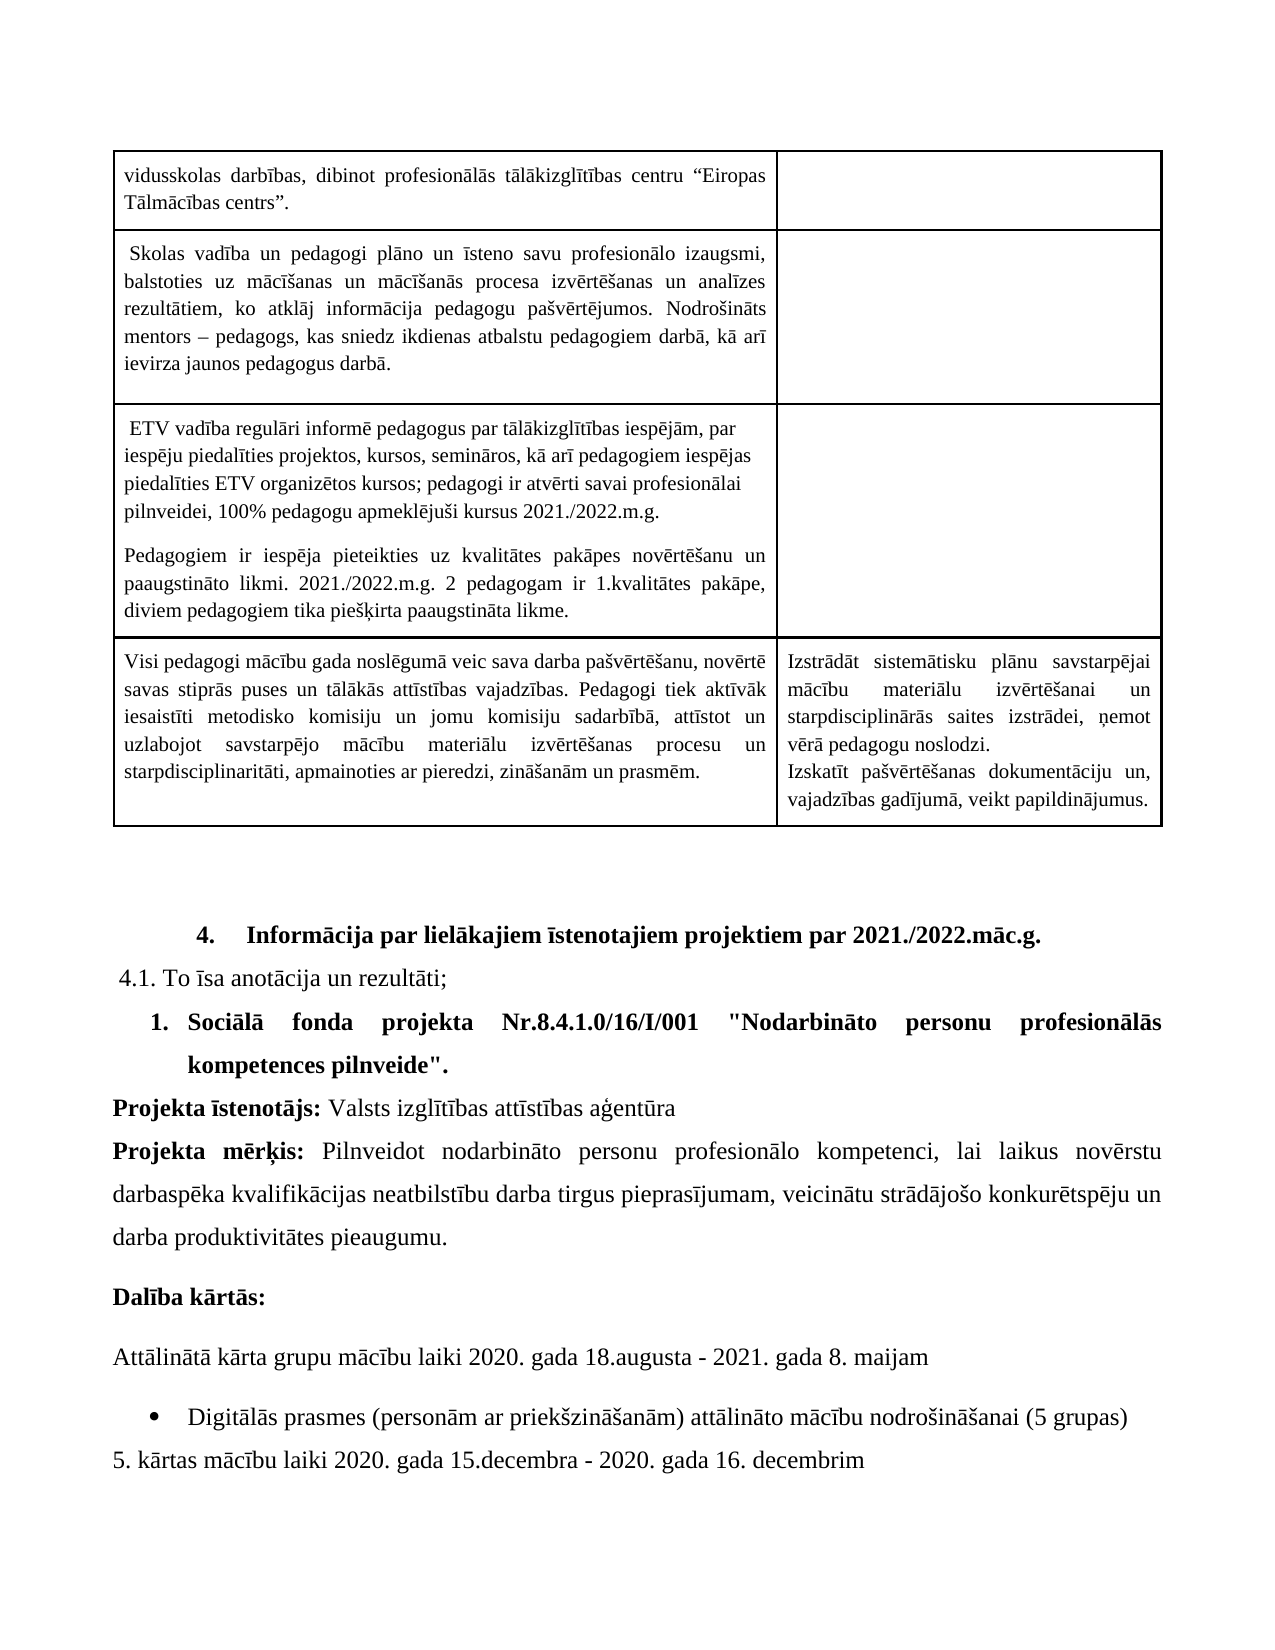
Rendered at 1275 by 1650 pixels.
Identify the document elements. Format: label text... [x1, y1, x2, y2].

text Dalība kārtās: [112, 1282, 1162, 1311]
table_cell Skolas vadība un pedagogi plāno un īsteno savu profesionālo izaugsmi, balstoties uz mācīšanas un mācīšanās procesa izvērtēšanas un analīzes rezultātiem, ko atklāj informācija pedagogu pašvērtējumos. Nodrošināts mentors – pedagogs, kas sniedz ikdienas atbalstu pedagogiem darbā, kā arī ievirza jaunos pedagogus darbā. [115, 231, 776, 403]
table_cell ETV vadība regulāri informē pedagogus par tālākizglītības iespējām, par iespēju piedalīties projektos, kursos, semināros, kā arī pedagogiem iespējas piedalīties ETV organizētos kursos; pedagogi ir atvērti savai profesionālai pilnveidei, 100% pedagogu apmeklējuši kursus 2021./2022.m.g. Pedagogiem ir iespēja pieteikties uz kvalitātes pakāpes novērtēšanu un paaugstināto likmi. 2021./2022.m.g. 2 pedagogam ir 1.kvalitātes pakāpe, diviem pedagogiem tika piešķirta paaugstināta likme. [115, 405, 776, 636]
list Sociālā fonda projekta Nr.8.4.1.0/16/I/001 "Nodarbināto personu profesionālās kompetences pilnveide". [150, 1007, 1162, 1078]
text Projekta mērķis: Pilnveidot nodarbināto personu profesionālo kompetenci, lai laikus novērstu darbaspēka kvalifikācijas neatbilstību darba tirgus pieprasījumam, veicinātu strādājošo konkurētspēju un darba produktivitātes pieaugumu. [112, 1136, 1162, 1251]
text 4. Informācija par lielākajiem īstenotajiem projektiem par 2021./2022.māc.g. [75, 920, 1162, 949]
text 5. kārtas mācību laiki 2020. gada 15.decembra - 2020. gada 16. decembrim [112, 1445, 1162, 1473]
table_cell [778, 152, 1160, 228]
table_cell Izstrādāt sistemātisku plānu savstarpējai mācību materiālu izvērtēšanai un starpdisciplinārās saites izstrādei, ņemot vērā pedagogu noslodzi. Izskatīt pašvērtēšanas dokumentāciju un, vajadzības gadījumā, veikt papildinājumus. [778, 639, 1160, 825]
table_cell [115, 152, 776, 228]
table_cell [778, 231, 1160, 403]
text Projekta īstenotājs: Valsts izglītības attīstības aģentūra [112, 1093, 1162, 1122]
text 4.1. To īsa anotācija un rezultāti; [119, 963, 1162, 992]
table_cell [778, 405, 1160, 636]
list Digitālās prasmes (personām ar priekšzināšanām) attālināto mācību nodrošināšanai (5 grupas) [150, 1402, 1162, 1430]
text Attālinātā kārta grupu mācību laiki 2020. gada 18.augusta - 2021. gada 8. maijam [112, 1342, 1162, 1371]
table_cell Visi pedagogi mācību gada noslēgumā veic sava darba pašvērtēšanu, novērtē savas stiprās puses un tālākās attīstības vajadzības. Pedagogi tiek aktīvāk iesaistīti metodisko komisiju un jomu komisiju sadarbībā, attīstot un uzlabojot savstarpējo mācību materiālu izvērtēšanas procesu un starpdisciplinaritāti, apmainoties ar pieredzi, zināšanām un prasmēm. [115, 639, 776, 825]
